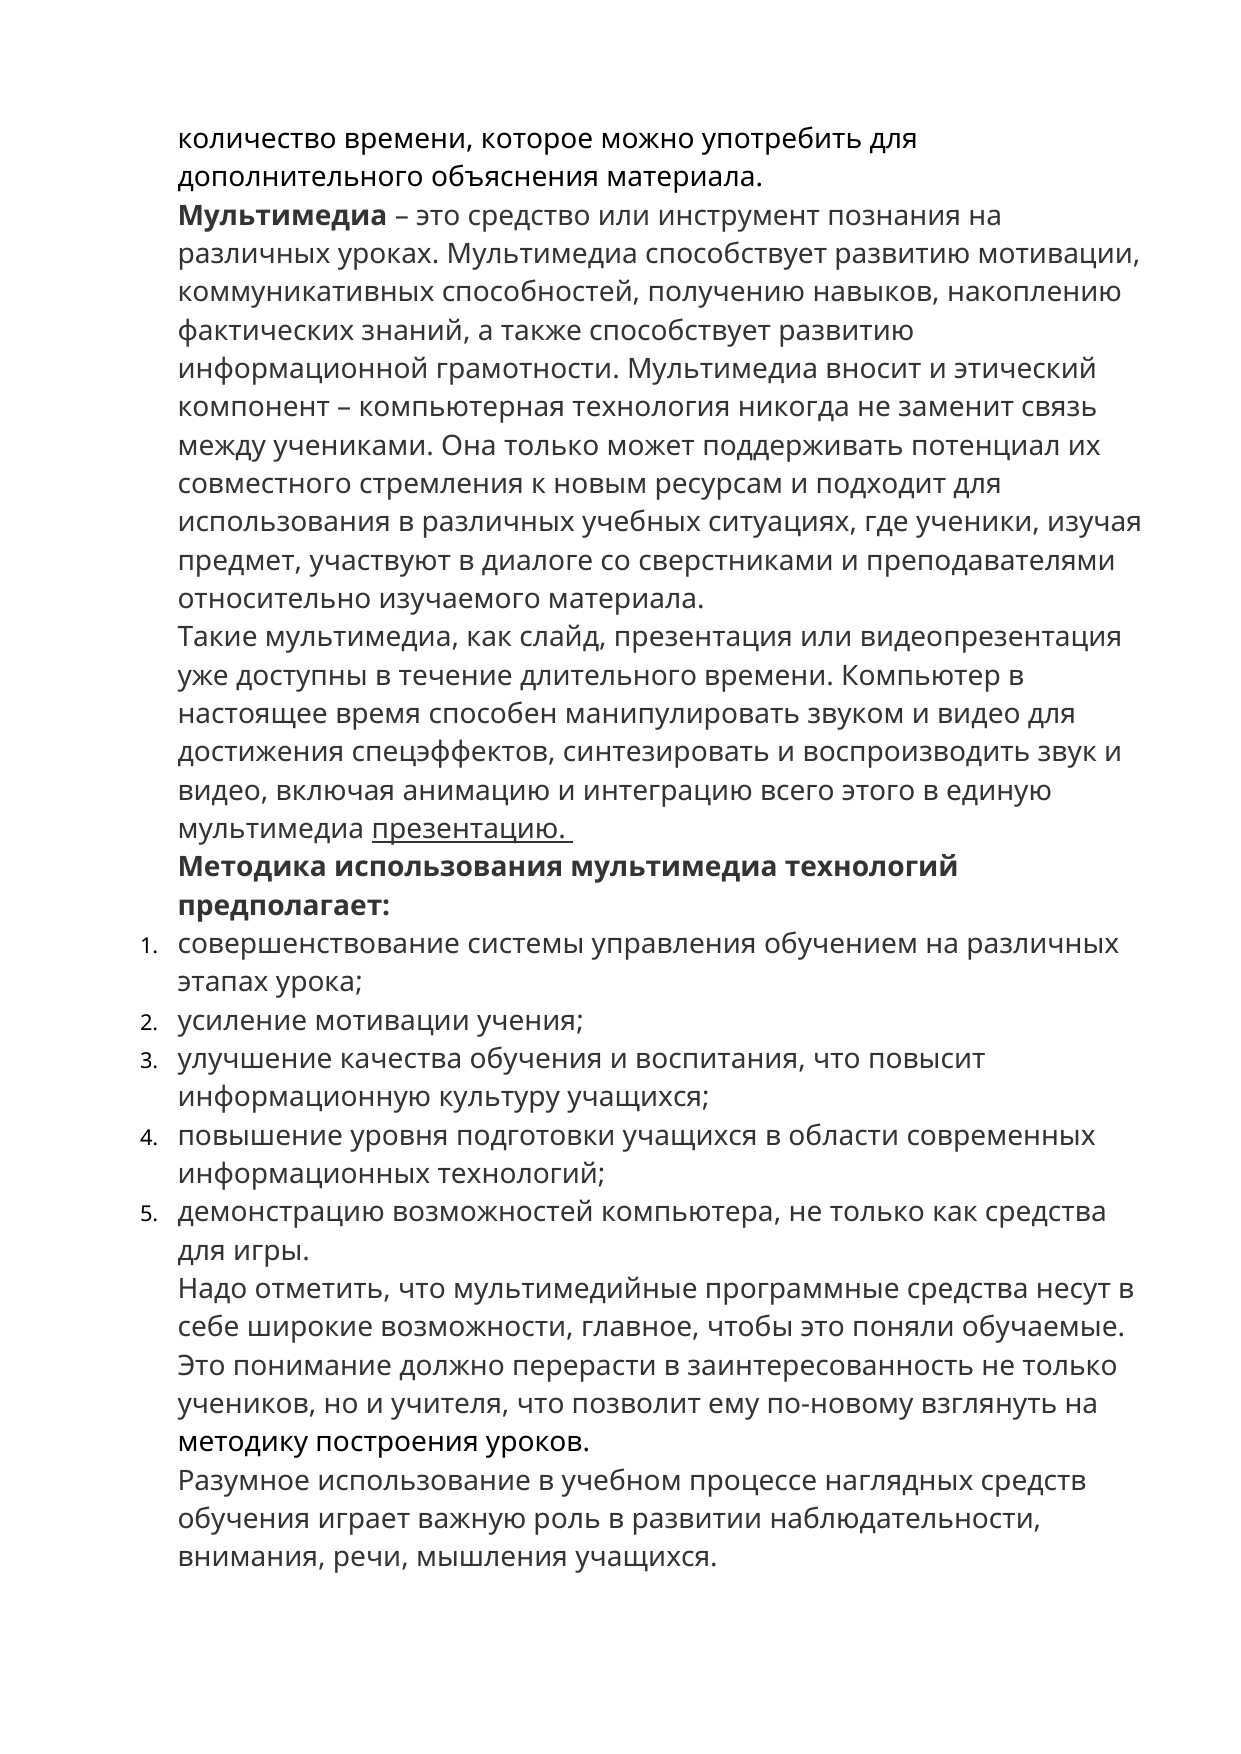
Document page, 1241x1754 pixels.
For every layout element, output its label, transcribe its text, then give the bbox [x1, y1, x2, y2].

text Такие мультимедиа, как слайд, презентация или видеопрезентация уже доступны в течение длительного времени. Компьютер в настоящее время способен манипулировать звуком и видео для достижения спецэффектов, синтезировать и воспроизводить звук и видео, включая анимацию и интеграцию всего этого в единую мультимедиа презентацию. [177, 616, 1152, 846]
list совершенствование системы управления обучением на различных этапах урока; [140, 923, 1152, 1000]
text Мультимедиа – это средство или инструмент познания на различных уроках. Мультимедиа способствует развитию мотивации, коммуникативных способностей, получению навыков, накоплению фактических знаний, а также способствует развитию информационной грамотности. Мультимедиа вносит и этический компонент – компьютерная технология никогда не заменит связь между учениками. Она только может поддерживать потенциал их совместного стремления к новым ресурсам и подходит для использования в различных учебных ситуациях, где ученики, изучая предмет, участвуют в диалоге со сверстниками и преподавателями относительно изучаемого материала. [177, 195, 1152, 616]
text Разумное использование в учебном процессе наглядных средств обучения играет важную роль в развитии наблюдательности, внимания, речи, мышления учащихся. [177, 1460, 1152, 1575]
list усиление мотивации учения; [140, 1000, 1152, 1038]
list улучшение качества обучения и воспитания, что повысит информационную культуру учащихся; [140, 1038, 1152, 1115]
list повышение уровня подготовки учащихся в области современных информационных технологий; [140, 1115, 1152, 1191]
text Надо отметить, что мультимедийные программные средства несут в себе широкие возможности, главное, чтобы это поняли обучаемые. Это понимание должно перерасти в заинтересованность не только учеников, но и учителя, что позволит ему по-новому взглянуть на методику построения уроков. [177, 1268, 1152, 1460]
list демонстрацию возможностей компьютера, не только как средства для игры. [140, 1191, 1152, 1268]
text Методика использования мультимедиа технологий предполагает: [177, 846, 1152, 923]
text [177, 118, 1152, 195]
